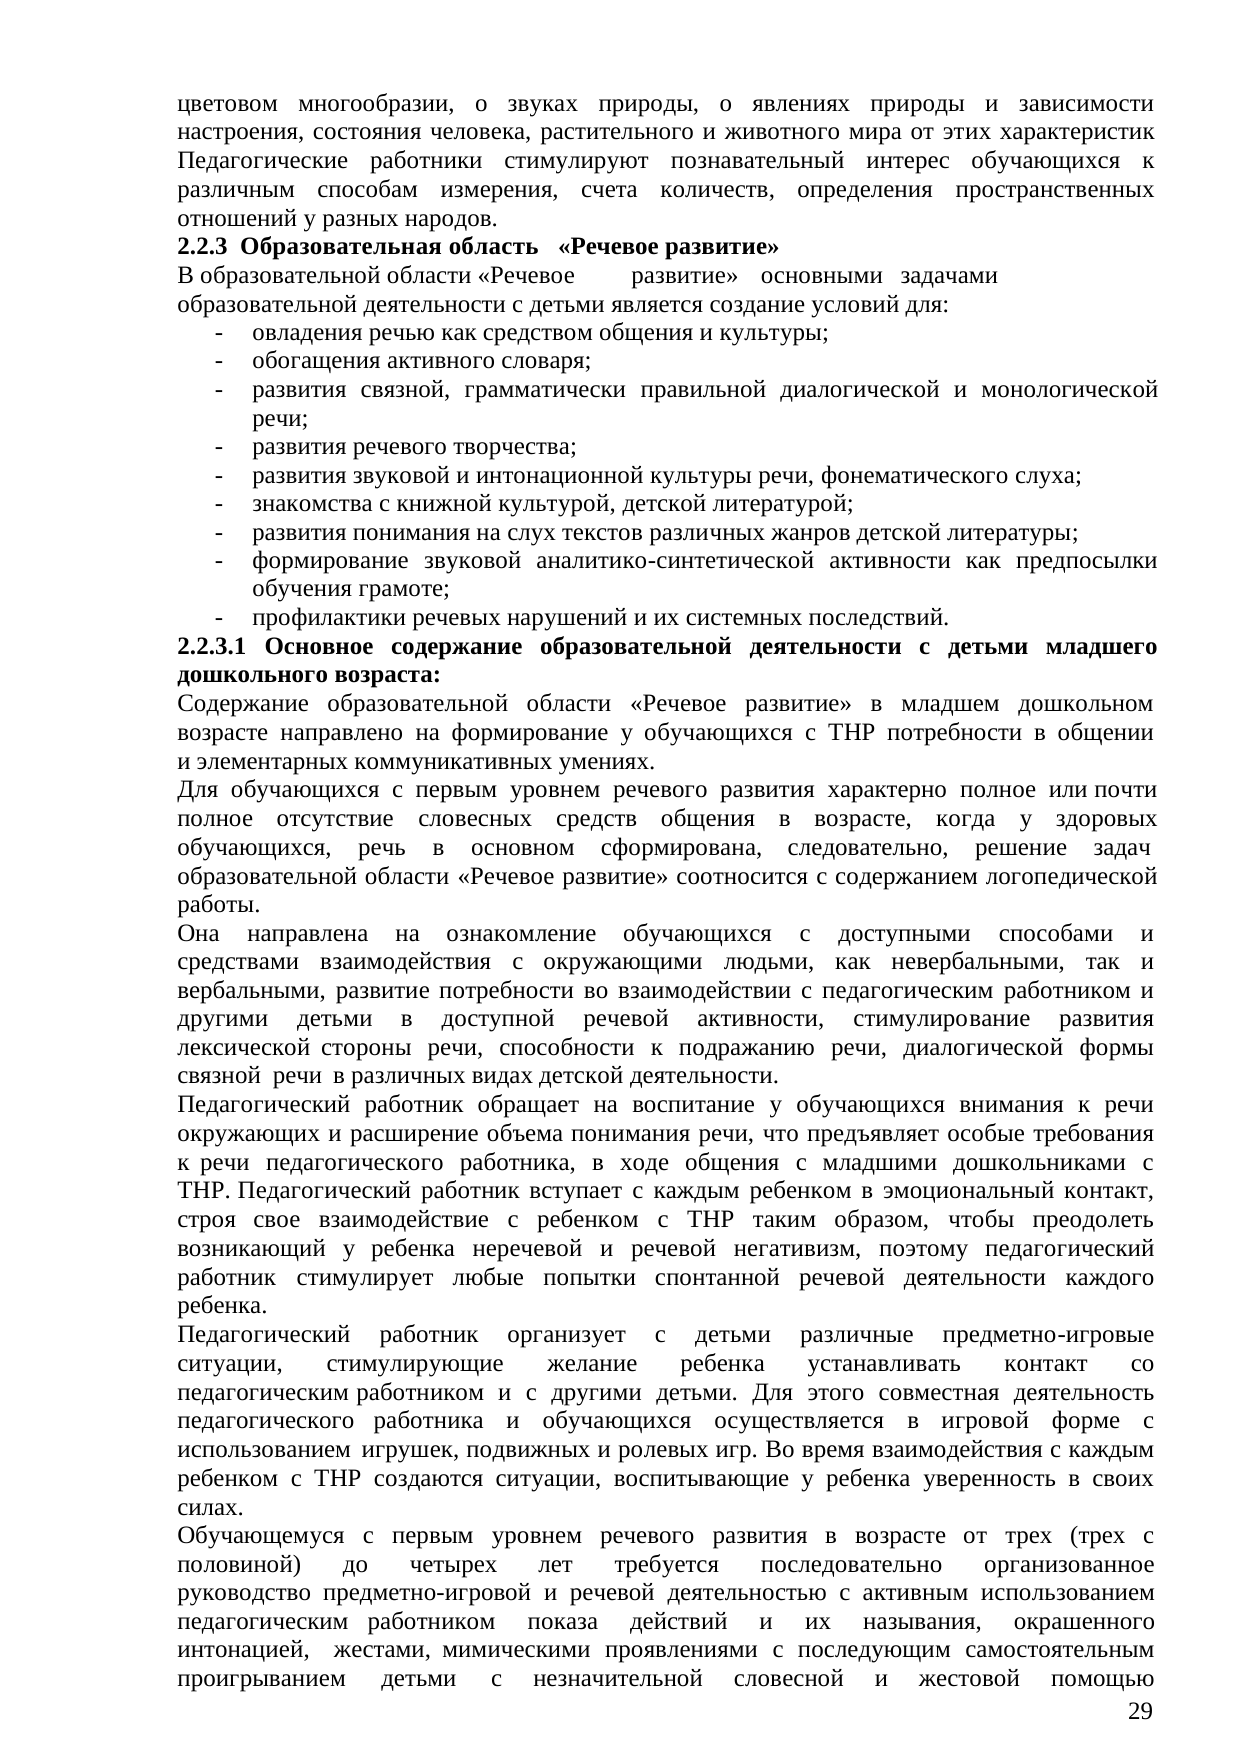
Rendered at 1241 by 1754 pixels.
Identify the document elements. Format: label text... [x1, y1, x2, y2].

list развития связной, грамматически правильной диалогической и монологической речи; [214, 374, 1158, 432]
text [177, 1521, 1155, 1692]
text 2.2.3 Образовательная область «Речевое развитие» [177, 232, 1155, 260]
text Содержание образовательной области «Речевое развитие» в младшем дошкольном возрасте направлено на формирование у обучающихся с ТНР потребности в общении и элементарных коммуникативных умениях. [177, 688, 1154, 774]
list развития речевого творчества; [214, 432, 1155, 460]
text В образовательной области «Речевое развитие» основными задачами образовательной деятельности с детьми является создание условий для: [177, 260, 1158, 317]
text Педагогический работник обращает на воспитание у обучающихся внимания к речи окружающих и расширение объема понимания речи, что предъявляет особые требования к речи педагогического работника, в ходе общения с младшими дошкольниками с ТНР. Педагогический работник вступает с каждым ребенком в эмоциональный контакт, строя свое взаимодействие с ребенком с ТНР таким образом, чтобы преодолеть возникающий у ребенка неречевой и речевой негативизм, поэтому педагогический работник стимулирует любые попытки спонтанной речевой деятельности каждого ребенка. [177, 1089, 1154, 1319]
text 2.2.3.1 Основное содержание образовательной деятельности с детьми младшего дошкольного возраста: [177, 631, 1157, 688]
list развития звуковой и интонационной культуры речи, фонематического слуха; [214, 460, 1096, 489]
list знакомства с книжной культурой, детской литературой; [214, 489, 1096, 517]
list развития понимания на слух текстов различных жанров детской литературы; [214, 517, 1155, 546]
list овладения речью как средством общения и культуры; [214, 317, 846, 346]
list обогащения активного словаря; [214, 346, 846, 374]
list профилактики речевых нарушений и их системных последствий. [214, 602, 1155, 631]
text Она направлена на ознакомление обучающихся с доступными способами и средствами взаимодействия с окружающими людьми, как невербальными, так и вербальными, развитие потребности во взаимодействии с педагогическим работником и другими детьми в доступной речевой активности, стимулирование развития лексической стороны речи, способности к подражанию речи, диалогической формы связной речи в различных видах детской деятельности. [177, 918, 1154, 1089]
list формирование звуковой аналитико-синтетической активности как предпосылки обучения грамоте; [214, 546, 1158, 602]
text цветовом многообразии, о звуках природы, о явлениях природы и зависимости настроения, состояния человека, растительного и животного мира от этих характеристик Педагогические работники стимулируют познавательный интерес обучающихся к различным способам измерения, счета количеств, определения пространственных отношений у разных народов. [177, 88, 1154, 231]
text Для обучающихся с первым уровнем речевого развития характерно полное или почти полное отсутствие словесных средств общения в возрасте, когда у здоровых обучающихся, речь в основном сформирована, следовательно, решение задач образовательной области «Речевое развитие» соотносится с содержанием логопедической работы. [177, 774, 1158, 918]
text Педагогический работник организует с детьми различные предметно-игровые ситуации, стимулирующие желание ребенка устанавливать контакт со педагогическим работником и с другими детьми. Для этого совместная деятельность педагогического работника и обучающихся осуществляется в игровой форме с использованием игрушек, подвижных и ролевых игр. Во время взаимодействия с каждым ребенком с ТНР создаются ситуации, воспитывающие у ребенка уверенность в своих силах. [177, 1319, 1154, 1521]
